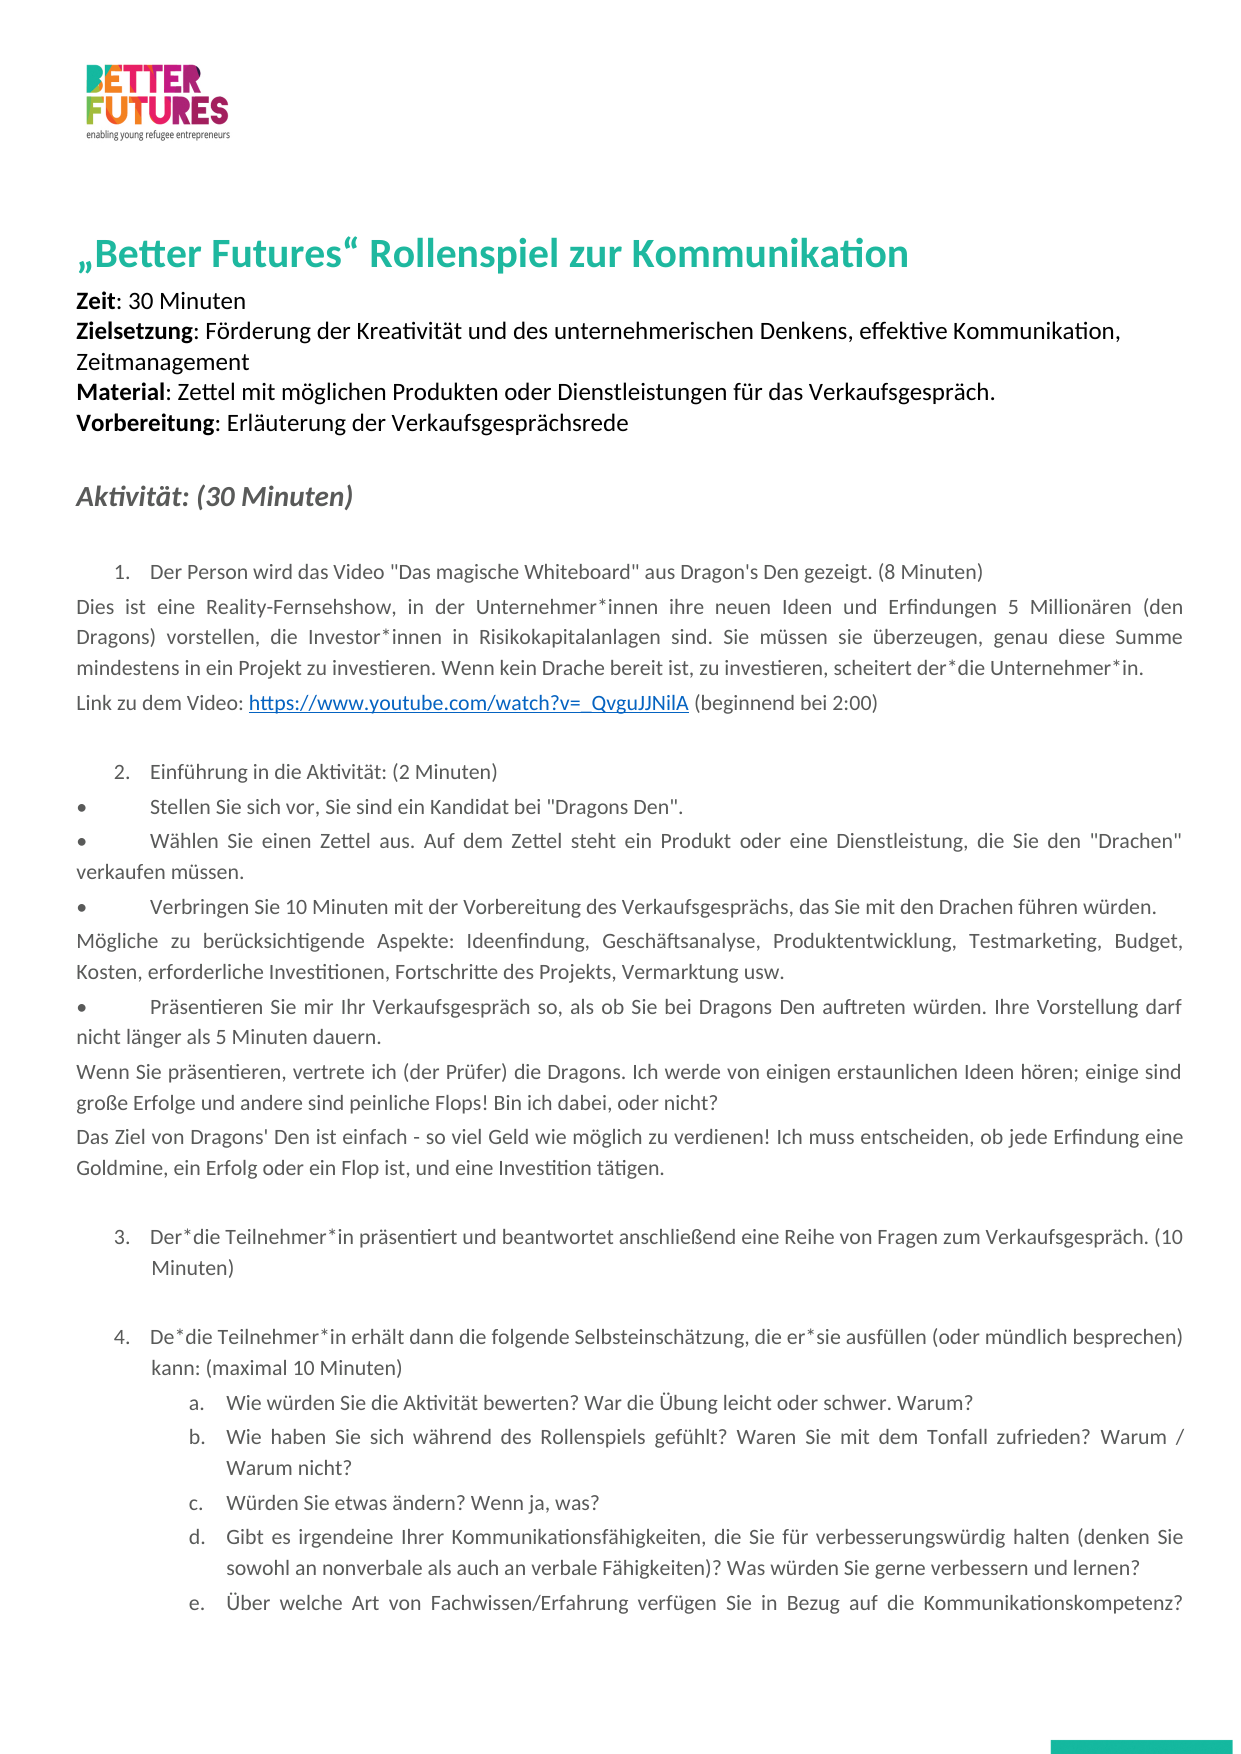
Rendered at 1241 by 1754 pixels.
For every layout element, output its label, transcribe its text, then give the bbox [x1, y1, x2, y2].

text Vorbereitung: Erläuterung der Verkaufsgesprächsrede [76, 407, 1164, 438]
text Wenn Sie präsentieren, vertrete ich (der Prüfer) die Dragons. Ich werde von einigen erstaunlichen Ideen hören; einige sind große Erfolge und andere sind peinliche Flops! Bin ich dabei, oder nicht? [76, 1058, 1184, 1116]
text Material: Zettel mit möglichen Produkten oder Dienstleistungen für das Verkaufsgespräch. [76, 377, 1164, 407]
list De*die Teilnehmer*in erhält dann die folgende Selbsteinschätzung, die er*sie ausfüllen (oder mündlich besprechen) kann: (maximal 10 Minuten) [114, 1323, 1184, 1381]
text Zielsetzung: Förderung der Kreativität und des unternehmerischen Denkens, effektive Kommunikation, Zeitmanagement [76, 316, 1164, 377]
subtitle Aktivität: (30 Minuten) [76, 478, 1184, 514]
text Dies ist eine Reality-Fernsehshow, in der Unternehmer*innen ihre neuen Ideen und Erfindungen 5 Millionären (den Dragons) vorstellen, die Investor*innen in Risikokapitalanlagen sind. Sie müssen sie überzeugen, genau diese Summe mindestens in ein Projekt zu investieren. Wenn kein Drache bereit ist, zu investieren, scheitert der*die Unternehmer*in. [76, 593, 1184, 681]
text Zeit: 30 Minuten [76, 285, 1164, 316]
picture [0, 6, 1241, 1754]
list Wie würden Sie die Aktivität bewerten? War die Übung leicht oder schwer. Warum? [189, 1389, 1184, 1416]
subtitle „Better Futures“ Rollenspiel zur Kommunikation [76, 227, 1124, 277]
text Link zu dem Video: https://www.youtube.com/watch?v=_QvguJJNilA (beginnend bei 2:00) [76, 689, 1184, 716]
text Mögliche zu berücksichtigende Aspekte: Ideenfindung, Geschäftsanalyse, Produktentwicklung, Testmarketing, Budget, Kosten, erforderliche Investitionen, Fortschritte des Projekts, Vermarktung usw. [76, 928, 1184, 985]
text • Präsentieren Sie mir Ihr Verkaufsgespräch so, als ob Sie bei Dragons Den auftreten würden. Ihre Vorstellung darf nicht länger als 5 Minuten dauern. [76, 993, 1184, 1050]
list Der Person wird das Video "Das magische Whiteboard" aus Dragon's Den gezeigt. (8 Minuten) [114, 558, 1184, 585]
text • Stellen Sie sich vor, Sie sind ein Kandidat bei "Dragons Den". [76, 793, 1184, 819]
list Der*die Teilnehmer*in präsentiert und beantwortet anschließend eine Reihe von Fragen zum Verkaufsgespräch. (10 Minuten) [114, 1223, 1184, 1281]
list Einführung in die Aktivität: (2 Minuten) [114, 758, 1184, 785]
text • Verbringen Sie 10 Minuten mit der Vorbereitung des Verkaufsgesprächs, das Sie mit den Drachen führen würden. [76, 893, 1184, 919]
text Das Ziel von Dragons' Den ist einfach - so viel Geld wie möglich zu verdienen! Ich muss entscheiden, ob jede Erfindung eine Goldmine, ein Erfolg oder ein Flop ist, und eine Investition tätigen. [76, 1123, 1184, 1181]
list Würden Sie etwas ändern? Wenn ja, was? [189, 1489, 1184, 1516]
text • Wählen Sie einen Zettel aus. Auf dem Zettel steht ein Produkt oder eine Dienstleistung, die Sie den "Drachen" verkaufen müssen. [76, 828, 1184, 885]
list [189, 1589, 1184, 1646]
list Gibt es irgendeine Ihrer Kommunikationsfähigkeiten, die Sie für verbesserungswürdig halten (denken Sie sowohl an nonverbale als auch an verbale Fähigkeiten)? Was würden Sie gerne verbessern und lernen? [189, 1523, 1184, 1581]
list Wie haben Sie sich während des Rollenspiels gefühlt? Waren Sie mit dem Tonfall zufrieden? Warum / Warum nicht? [189, 1423, 1184, 1481]
